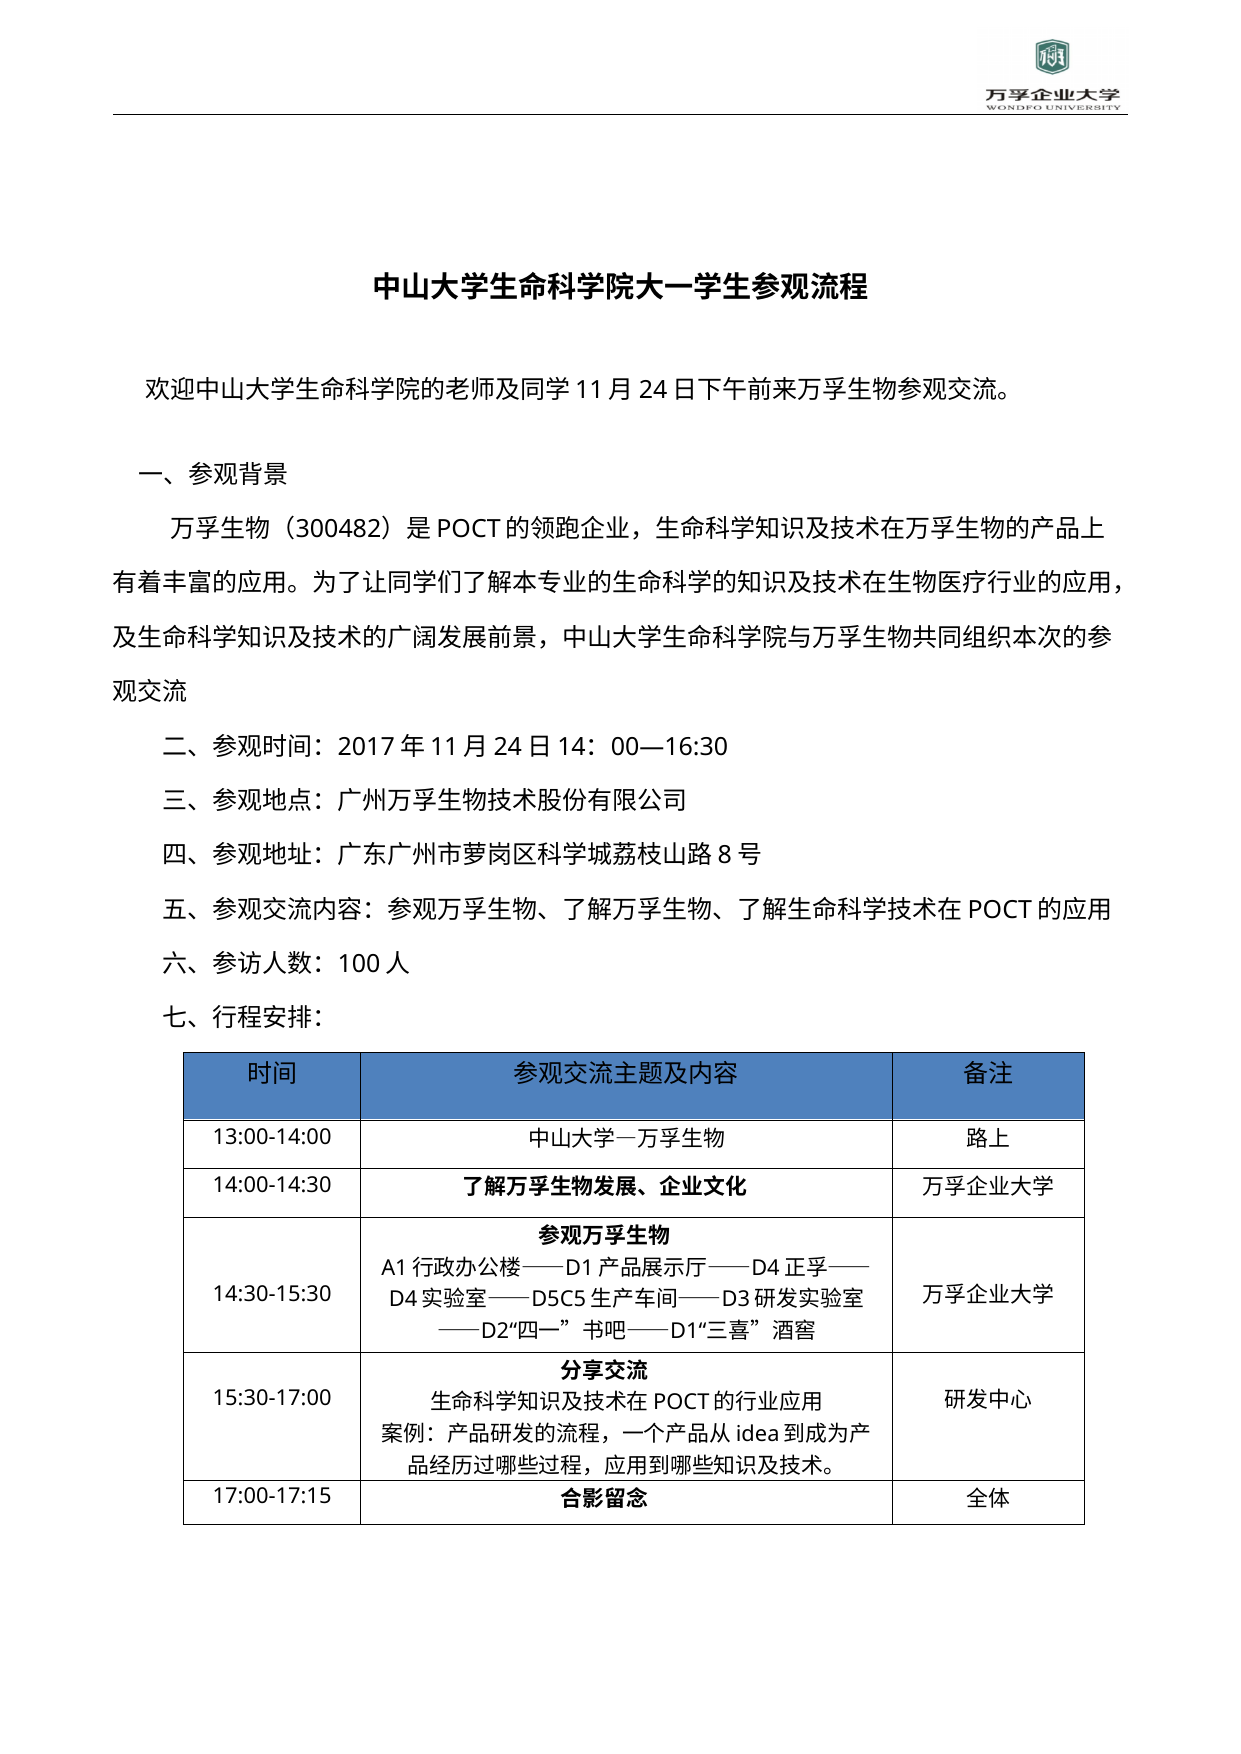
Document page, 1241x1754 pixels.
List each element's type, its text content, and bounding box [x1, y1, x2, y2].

table_cell 中山大学—万孚生物 [361, 1121, 892, 1168]
table_cell 万孚企业大学 [893, 1218, 1084, 1352]
table_cell 15:30-17:00 [184, 1353, 360, 1479]
table_cell 17:00-17:15 [184, 1481, 360, 1524]
text 万孚生物（300482）是POCT的领跑企业，生命科学知识及技术在万孚生物的产品上有着丰富的应用。为了让同学们了解本专业的生命科学的知识及技术在生物医疗行业的应用，及生命科学知识及技术的广阔发展前景，中山大学生命科学院与万孚生物共同组织本次的参观交流 [112, 508, 1128, 708]
text 三、参观地点：广州万孚生物技术股份有限公司 [112, 780, 1128, 817]
text 中山大学生命科学院大一学生参观流程 [112, 252, 1128, 317]
table_header 备注 [893, 1053, 1084, 1119]
table_cell 全体 [893, 1481, 1084, 1524]
table_cell 14:00-14:30 [184, 1169, 360, 1217]
table_header 时间 [184, 1053, 360, 1119]
table_cell 合影留念 [361, 1481, 892, 1524]
table_cell 14:30-15:30 [184, 1218, 360, 1352]
text 六、参访人数：100人 [112, 943, 1128, 980]
table_cell 万孚企业大学 [893, 1169, 1084, 1217]
table_header 参观交流主题及内容 [361, 1053, 892, 1119]
table_cell 路上 [893, 1121, 1084, 1168]
text 五、参观交流内容：参观万孚生物、了解万孚生物、了解生命科学技术在POCT的应用 [112, 889, 1128, 925]
text 七、行程安排： [112, 998, 1128, 1034]
text 欢迎中山大学生命科学院的老师及同学11月24日下午前来万孚生物参观交流。 [112, 355, 1128, 420]
table_cell 参观万孚生物 A1行政办公楼——D1产品展示厅——D4正孚——D4实验室——D5C5生产车间——D3研发实验室——D2“四一”书吧——D1“三喜”酒窖 [361, 1218, 892, 1352]
table_cell 分享交流 生命科学知识及技术在POCT的行业应用 案例：产品研发的流程，一个产品从idea到成为产品经历过哪些过程，应用到哪些知识及技术。 [361, 1353, 892, 1479]
text 四、参观地址：广东广州市萝岗区科学城荔枝山路8号 [112, 835, 1128, 871]
table_cell 研发中心 [893, 1353, 1084, 1479]
picture [976, 27, 1129, 112]
text 二、参观时间：2017年11月24日14：00—16:30 [112, 726, 1128, 762]
table_cell 了解万孚生物发展、企业文化 [361, 1169, 892, 1217]
text 一、参观背景 [112, 454, 1128, 490]
table_cell 13:00-14:00 [184, 1121, 360, 1168]
